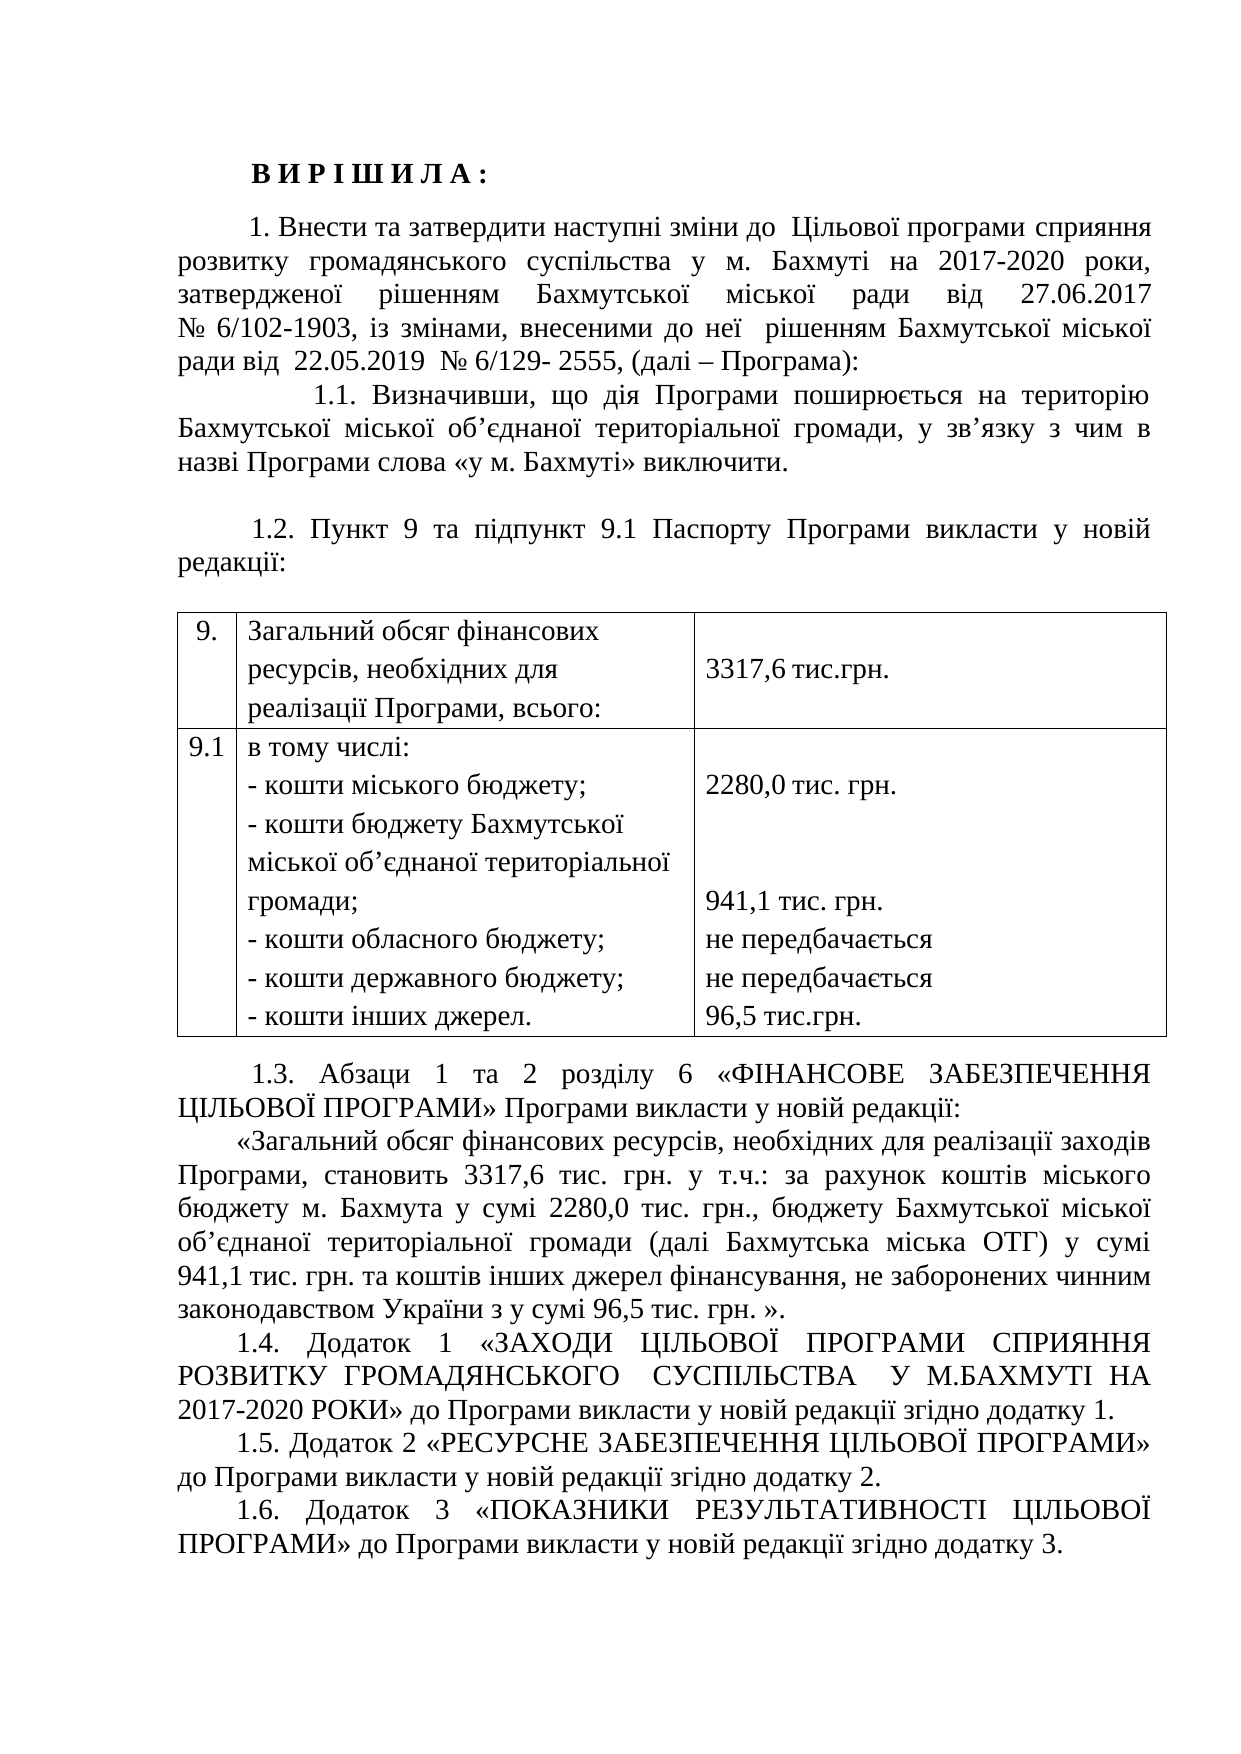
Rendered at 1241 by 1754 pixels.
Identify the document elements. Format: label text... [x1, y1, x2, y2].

table_cell 2280,0 тис. грн. 941,1 тис. грн. не передбачається не передбачається 96,5 тис.грн. [695, 729, 1166, 1036]
table_header 3317,6 тис.грн. [695, 613, 1166, 728]
table_cell в тому числі: - кошти міського бюджету; - кошти бюджету Бахмутської міської об’єднаної територіальної громади; - кошти обласного бюджету; - кошти державного бюджету; - кошти інших джерел. [237, 729, 694, 1036]
list 1.2. Пункт 9 та підпункт 9.1 Паспорту Програми викласти у новій редакції: [177, 511, 1152, 578]
text 1.5. Додаток 2 «РЕСУРСНЕ ЗАБЕЗПЕЧЕННЯ ЦІЛЬОВОЇ ПРОГРАМИ» до Програми викласти у новій редакції згідно додатку 2. [177, 1425, 1152, 1492]
text 1. Внести та затвердити наступні зміни до Цільової програми сприяння розвитку громадянського суспільства у м. Бахмуті на 2017-2020 роки, затвердженої рішенням Бахмутської міської ради від 27.06.2017 № 6/102-1903, із змінами, внесеними до неї рішенням Бахмутської міської ради від 22.05.2019 № 6/129- 2555, (далі – Програма): [177, 209, 1152, 377]
text В И Р І Ш И Л А : [177, 156, 1152, 190]
text «Загальний обсяг фінансових ресурсів, необхідних для реалізації заходів Програми, становить 3317,6 тис. грн. у т.ч.: за рахунок коштів міського бюджету м. Бахмута у сумі 2280,0 тис. грн., бюджету Бахмутської міської об’єднаної територіальної громади (далі Бахмутська міська ОТГ) у сумі 941,1 тис. грн. та коштів інших джерел фінансування, не заборонених чинним законодавством України з у сумі 96,5 тис. грн. ». [177, 1123, 1152, 1325]
text 1.4. Додаток 1 «ЗАХОДИ ЦІЛЬОВОЇ ПРОГРАМИ СПРИЯННЯ РОЗВИТКУ ГРОМАДЯНСЬКОГО СУСПІЛЬCТВА У М.БАХМУТІ НА 2017-2020 РОКИ» до Програми викласти у новій редакції згідно додатку 1. [177, 1325, 1152, 1425]
table_header Загальний обсяг фінансових ресурсів, необхідних для реалізації Програми, всього: [237, 613, 694, 728]
list 1.3. Абзаци 1 та 2 розділу 6 «ФІНАНСОВЕ ЗАБЕЗПЕЧЕННЯ ЦІЛЬОВОЇ ПРОГРАМИ» Програми викласти у новій редакції: [177, 1056, 1152, 1123]
text 1.1. Визначивши, що дія Програми поширюється на територію Бахмутської міської об’єднаної територіальної громади, у зв’язку з чим в назві Програми слова «у м. Бахмуті» виключити. [177, 377, 1152, 477]
table_cell 9.1 [178, 729, 236, 1036]
text 1.6. Додаток 3 «ПОКАЗНИКИ РЕЗУЛЬТАТИВНОСТІ ЦІЛЬОВОЇ ПРОГРАМИ» до Програми викласти у новій редакції згідно додатку 3. [177, 1492, 1152, 1559]
table_header 9. [178, 613, 236, 728]
